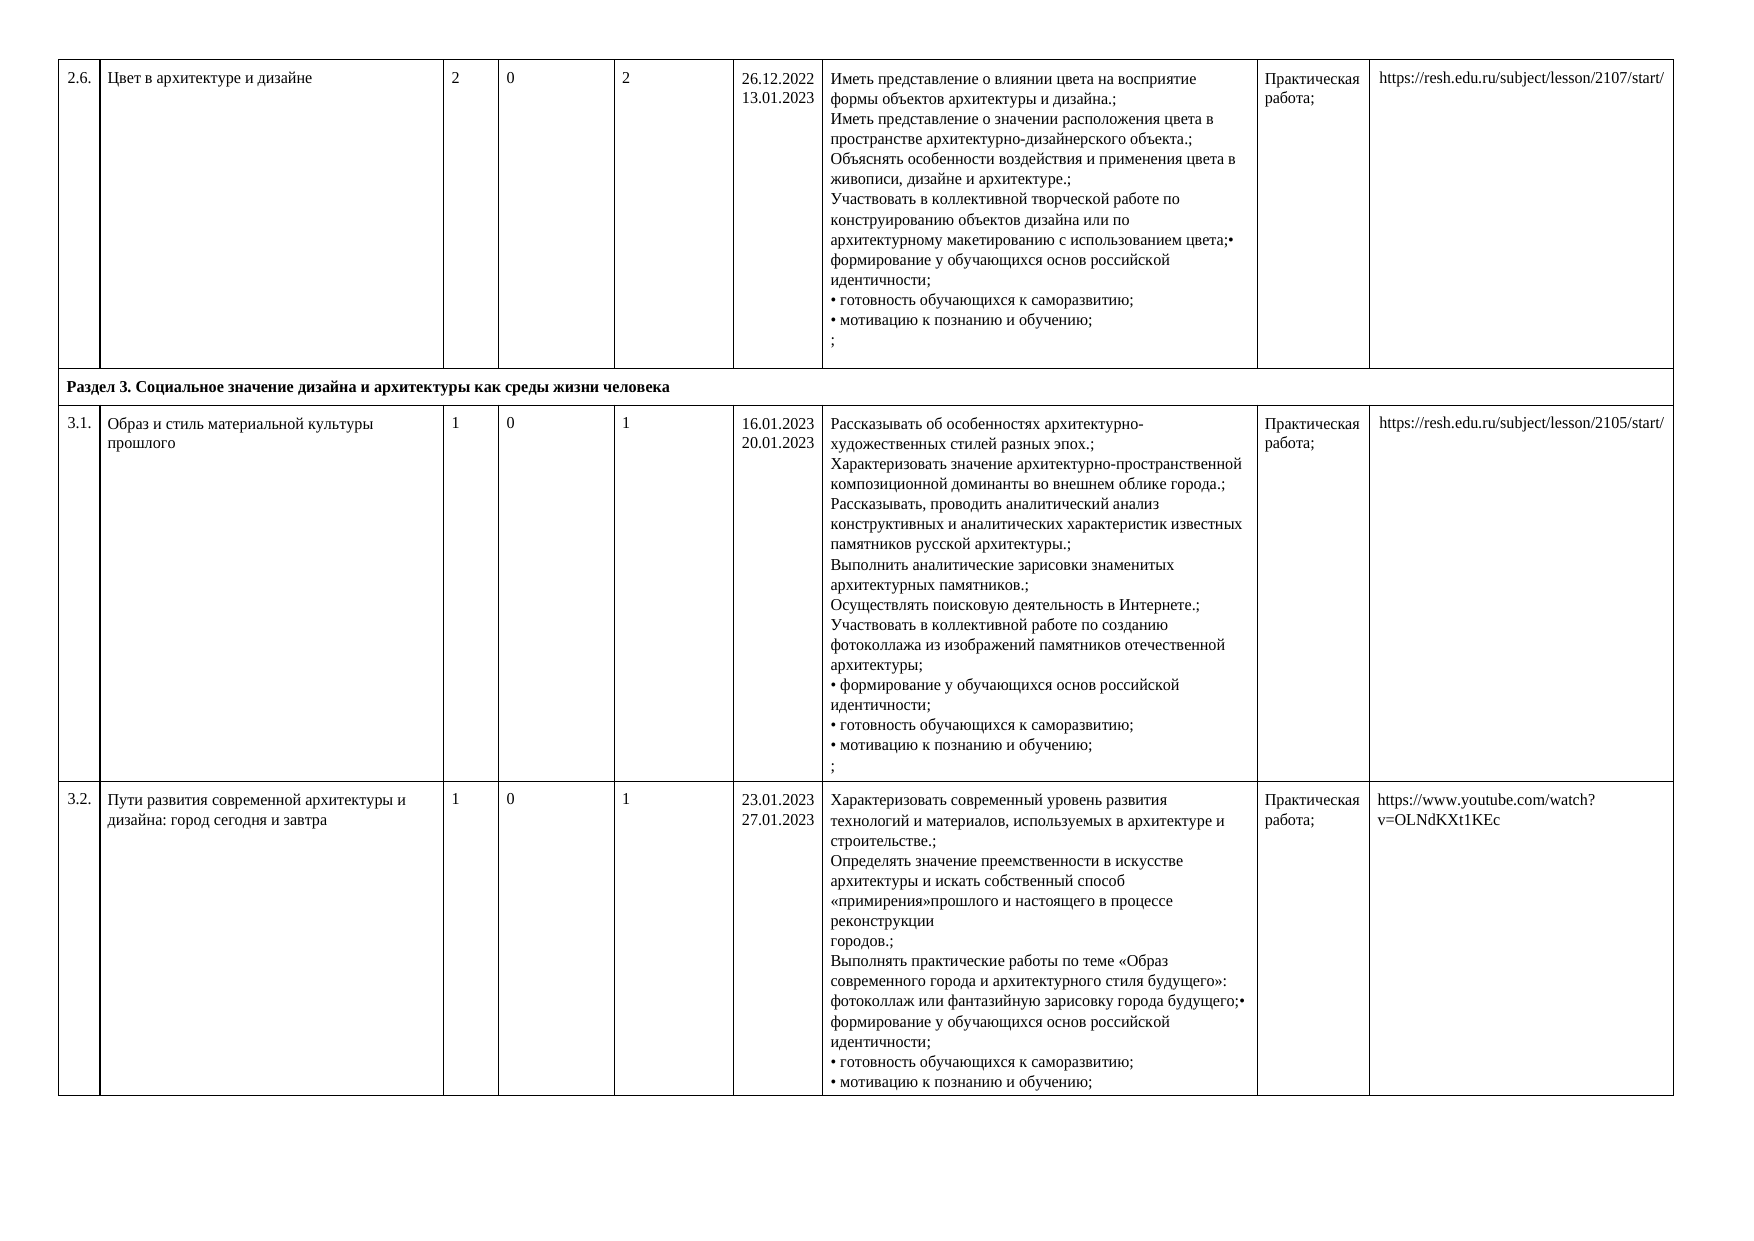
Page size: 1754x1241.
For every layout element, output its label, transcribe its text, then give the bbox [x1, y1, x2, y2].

table_cell 23.01.2023 27.01.2023 [734, 782, 822, 1095]
table_cell 1 [615, 782, 733, 1095]
table_header 2 [444, 60, 498, 368]
table_header 2 [615, 60, 733, 368]
table_cell 1 [444, 782, 498, 1095]
table_cell 0 [499, 406, 614, 781]
table_header Иметь представление о влиянии цвета на восприятие формы объектов архитектуры и дизайна.; Иметь представление о значении расположения цвета в пространстве архитектурно-дизайнерского объекта.; Объяснять особенности воздействия и применения цвета в живописи, дизайне и архитектуре.; Участвовать в коллективной творческой работе по конструированию объектов дизайна или по архитектурному макетированию с использованием цвета;• формирование у обучающихся основ российской идентичности; • готовность обучающихся к саморазвитию; • мотивацию к познанию и обучению; ; [823, 60, 1257, 368]
table_header Практическая работа; [1258, 60, 1369, 368]
table_cell Характеризовать современный уровень развития технологий и материалов, используемых в архитектуре и строительстве.; Определять значение преемственности в искусстве архитектуры и искать собственный способ «примирения»прошлого и настоящего в процессе реконструкции городов.; Выполнять практические работы по теме «Образ современного города и архитектурного стиля будущего»: фотоколлаж или фантазийную зарисовку города будущего;• формирование у обучающихся основ российской идентичности; • готовность обучающихся к саморазвитию; • мотивацию к познанию и обучению; ; [823, 782, 1257, 1095]
table_header 2.6. [59, 60, 99, 368]
table_header 0 [499, 60, 614, 368]
table_cell 0 [499, 782, 614, 1095]
table_header 26.12.2022 13.01.2023 [734, 60, 822, 368]
table_cell Раздел 3. Социальное значение дизайна и архитектуры как среды жизни человека [59, 369, 1673, 404]
table_cell Образ и стиль материальной культуры прошлого [101, 406, 443, 781]
table_cell 1 [444, 406, 498, 781]
table_cell Практическая работа; [1258, 406, 1369, 781]
table_cell Практическая работа; [1258, 782, 1369, 1095]
table_cell 3.1. [59, 406, 99, 781]
table_cell https://www.youtube.com/watch? v=OLNdKXt1KEc [1370, 782, 1673, 1095]
table_cell 3.2. [59, 782, 99, 1095]
table_cell https://resh.edu.ru/subject/lesson/2105/start/ [1370, 406, 1673, 781]
table_cell Пути развития современной архитектуры и дизайна: город сегодня и завтра [101, 782, 443, 1095]
table_header https://resh.edu.ru/subject/lesson/2107/start/ [1370, 60, 1673, 368]
table_cell 16.01.2023 20.01.2023 [734, 406, 822, 781]
table_cell Рассказывать об особенностях архитектурно- художественных стилей разных эпох.; Характеризовать значение архитектурно-пространственной композиционной доминанты во внешнем облике города.; Рассказывать, проводить аналитический анализ конструктивных и аналитических характеристик известных памятников русской архитектуры.; Выполнить аналитические зарисовки знаменитых архитектурных памятников.; Осуществлять поисковую деятельность в Интернете.; Участвовать в коллективной работе по созданию фотоколлажа из изображений памятников отечественной архитектуры; • формирование у обучающихся основ российской идентичности; • готовность обучающихся к саморазвитию; • мотивацию к познанию и обучению; ; [823, 406, 1257, 781]
table_header Цвет в архитектуре и дизайне [101, 60, 443, 368]
table_cell 1 [615, 406, 733, 781]
